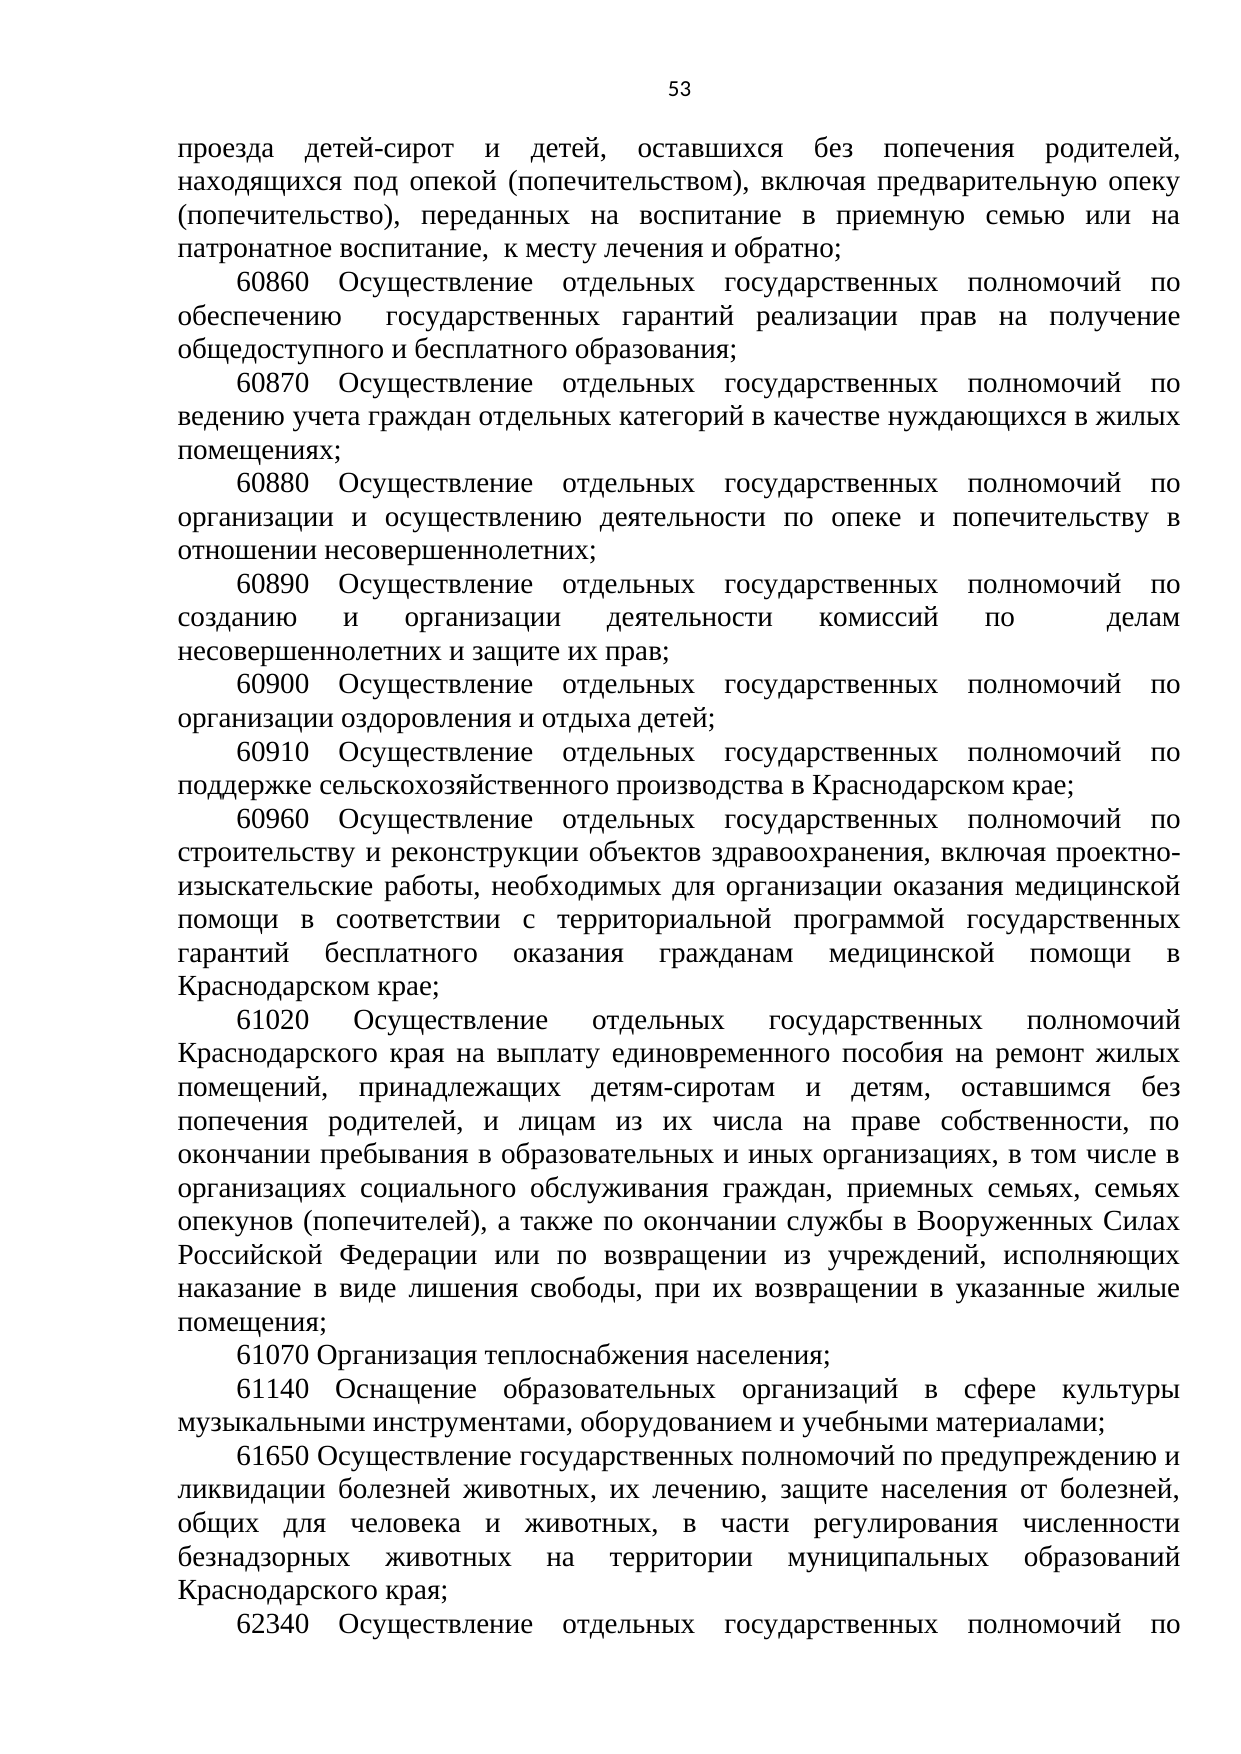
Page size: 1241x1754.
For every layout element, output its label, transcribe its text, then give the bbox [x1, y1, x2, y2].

text 61020 Осуществление отдельных государственных полномочий Краснодарского края на выплату единовременного пособия на ремонт жилых помещений, принадлежащих детям-сиротам и детям, оставшимся без попечения родителей, и лицам из их числа на праве собственности, по окончании пребывания в образовательных и иных организациях, в том числе в организациях социального обслуживания граждан, приемных семьях, семьях опекунов (попечителей), а также по окончании службы в Вооруженных Силах Российской Федерации или по возвращении из учреждений, исполняющих наказание в виде лишения свободы, при их возвращении в указанные жилые помещения; [177, 1002, 1181, 1337]
text 60890 Осуществление отдельных государственных полномочий по созданию и организации деятельности комиссий по делам несовершеннолетних и защите их прав; [177, 566, 1181, 667]
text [177, 130, 1181, 264]
text 60860 Осуществление отдельных государственных полномочий по обеспечению государственных гарантий реализации прав на получение общедоступного и бесплатного образования; [177, 264, 1181, 365]
text 60900 Осуществление отдельных государственных полномочий по организации оздоровления и отдыха детей; [177, 667, 1181, 734]
text 60870 Осуществление отдельных государственных полномочий по ведению учета граждан отдельных категорий в качестве нуждающихся в жилых помещениях; [177, 365, 1181, 465]
text 60910 Осуществление отдельных государственных полномочий по поддержке сельскохозяйственного производства в Краснодарском крае; [177, 734, 1181, 801]
text 61140 Оснащение образовательных организаций в сфере культуры музыкальными инструментами, оборудованием и учебными материалами; [177, 1371, 1181, 1438]
text 60880 Осуществление отдельных государственных полномочий по организации и осуществлению деятельности по опеке и попечительству в отношении несовершеннолетних; [177, 465, 1181, 566]
text 61650 Осуществление государственных полномочий по предупреждению и ликвидации болезней животных, их лечению, защите населения от болезней, общих для человека и животных, в части регулирования численности безнадзорных животных на территории муниципальных образований Краснодарского края; [177, 1438, 1181, 1606]
text 60960 Осуществление отдельных государственных полномочий по строительству и реконструкции объектов здравоохранения, включая проектно-изыскательские работы, необходимых для организации оказания медицинской помощи в соответствии с территориальной программой государственных гарантий бесплатного оказания гражданам медицинской помощи в Краснодарском крае; [177, 801, 1181, 1002]
text 61070 Организация теплоснабжения населения; [177, 1337, 1181, 1371]
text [177, 1606, 1181, 1639]
